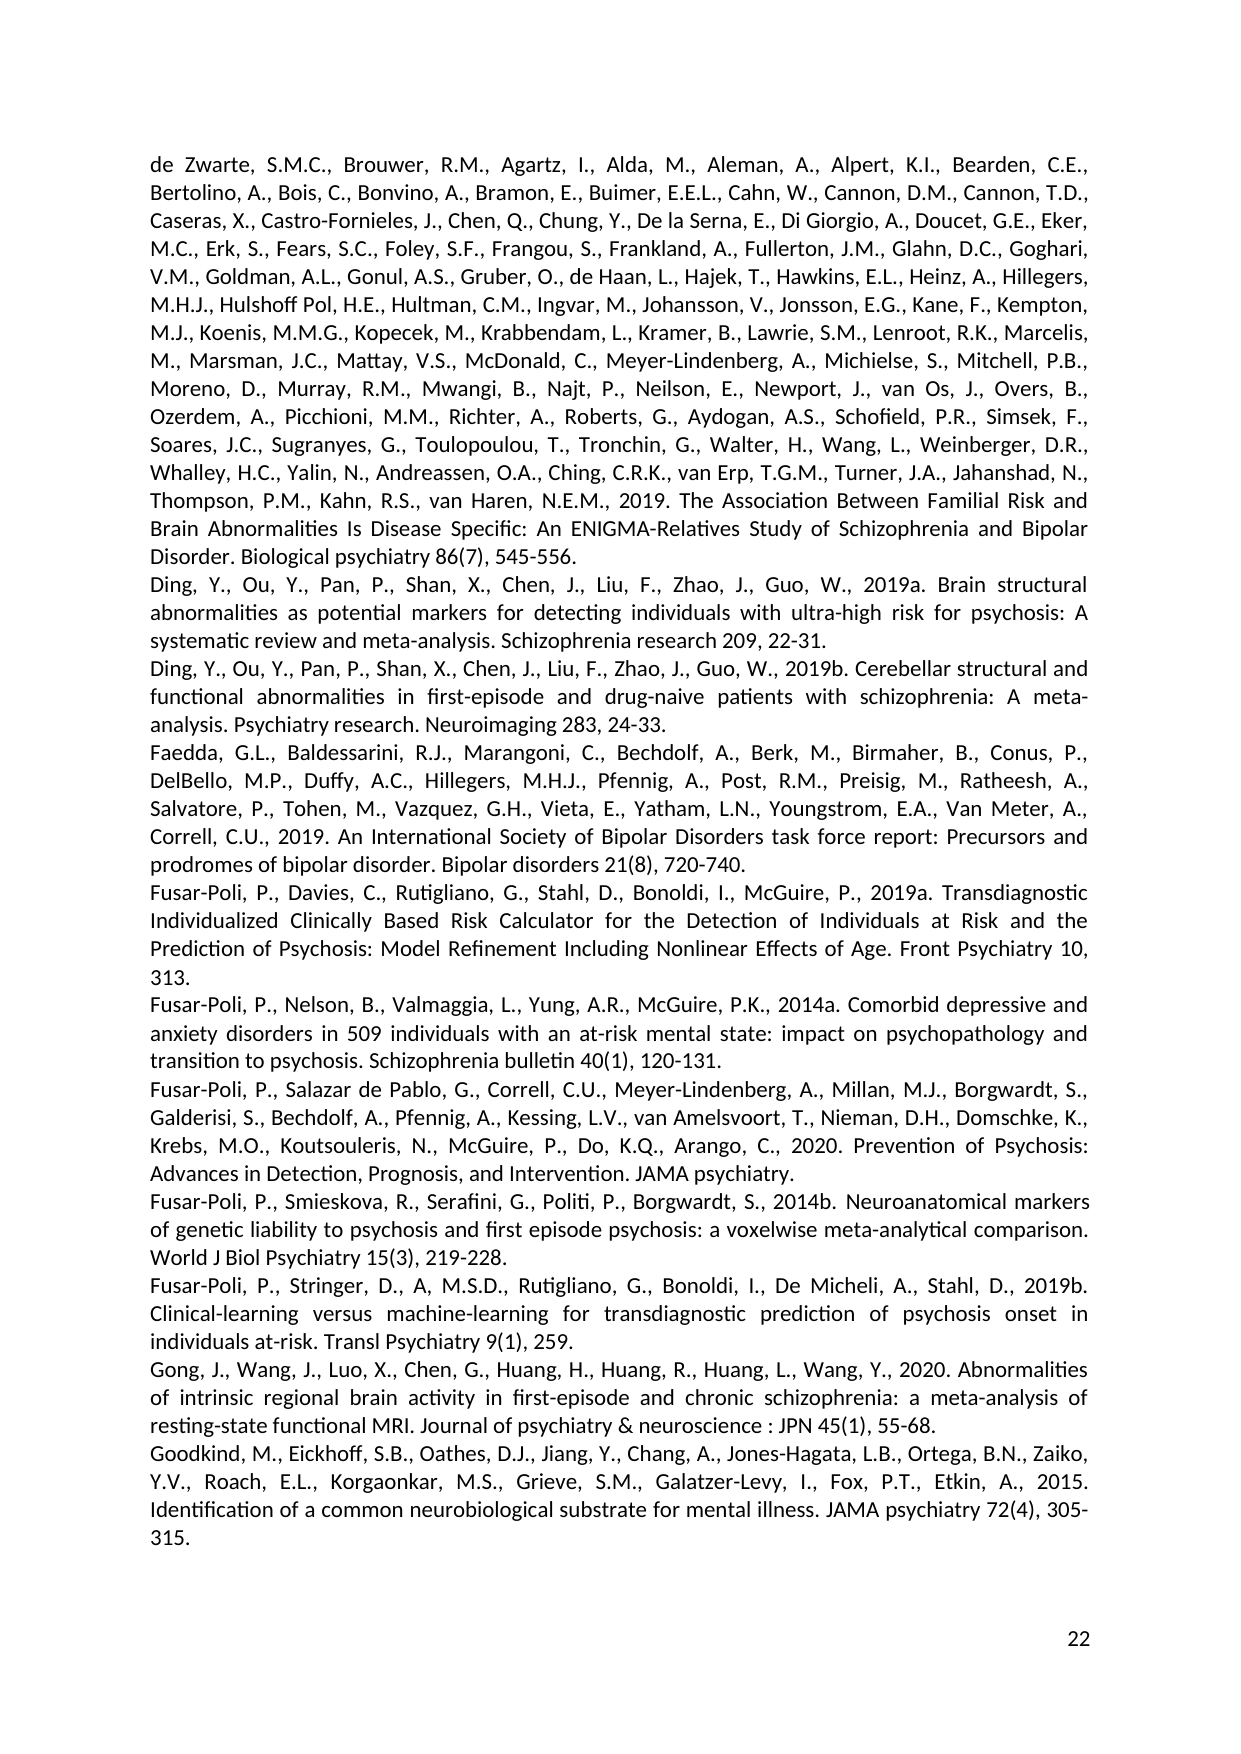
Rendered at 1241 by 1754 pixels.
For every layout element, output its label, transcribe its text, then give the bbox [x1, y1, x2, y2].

text Gong, J., Wang, J., Luo, X., Chen, G., Huang, H., Huang, R., Huang, L., Wang, Y., 2020. Abnormalities of intrinsic regional brain activity in first-episode and chronic schizophrenia: a meta-analysis of resting-state functional MRI. Journal of psychiatry & neuroscience : JPN 45(1), 55-68. [150, 1355, 1090, 1439]
text Fusar-Poli, P., Davies, C., Rutigliano, G., Stahl, D., Bonoldi, I., McGuire, P., 2019a. Transdiagnostic Individualized Clinically Based Risk Calculator for the Detection of Individuals at Risk and the Prediction of Psychosis: Model Refinement Including Nonlinear Effects of Age. Front Psychiatry 10, 313. [150, 878, 1090, 991]
text Fusar-Poli, P., Salazar de Pablo, G., Correll, C.U., Meyer-Lindenberg, A., Millan, M.J., Borgwardt, S., Galderisi, S., Bechdolf, A., Pfennig, A., Kessing, L.V., van Amelsvoort, T., Nieman, D.H., Domschke, K., Krebs, M.O., Koutsouleris, N., McGuire, P., Do, K.Q., Arango, C., 2020. Prevention of Psychosis: Advances in Detection, Prognosis, and Intervention. JAMA psychiatry. [150, 1075, 1090, 1187]
text Ding, Y., Ou, Y., Pan, P., Shan, X., Chen, J., Liu, F., Zhao, J., Guo, W., 2019a. Brain structural abnormalities as potential markers for detecting individuals with ultra-high risk for psychosis: A systematic review and meta-analysis. Schizophrenia research 209, 22-31. [150, 570, 1090, 654]
text Fusar-Poli, P., Stringer, D., A, M.S.D., Rutigliano, G., Bonoldi, I., De Micheli, A., Stahl, D., 2019b. Clinical-learning versus machine-learning for transdiagnostic prediction of psychosis onset in individuals at-risk. Transl Psychiatry 9(1), 259. [150, 1271, 1090, 1355]
text Ding, Y., Ou, Y., Pan, P., Shan, X., Chen, J., Liu, F., Zhao, J., Guo, W., 2019b. Cerebellar structural and functional abnormalities in first-episode and drug-naive patients with schizophrenia: A meta-analysis. Psychiatry research. Neuroimaging 283, 24-33. [150, 654, 1090, 738]
text Fusar-Poli, P., Nelson, B., Valmaggia, L., Yung, A.R., McGuire, P.K., 2014a. Comorbid depressive and anxiety disorders in 509 individuals with an at-risk mental state: impact on psychopathology and transition to psychosis. Schizophrenia bulletin 40(1), 120-131. [150, 991, 1090, 1075]
text Faedda, G.L., Baldessarini, R.J., Marangoni, C., Bechdolf, A., Berk, M., Birmaher, B., Conus, P., DelBello, M.P., Duffy, A.C., Hillegers, M.H.J., Pfennig, A., Post, R.M., Preisig, M., Ratheesh, A., Salvatore, P., Tohen, M., Vazquez, G.H., Vieta, E., Yatham, L.N., Youngstrom, E.A., Van Meter, A., Correll, C.U., 2019. An International Society of Bipolar Disorders task force report: Precursors and prodromes of bipolar disorder. Bipolar disorders 21(8), 720-740. [150, 738, 1090, 878]
text Goodkind, M., Eickhoff, S.B., Oathes, D.J., Jiang, Y., Chang, A., Jones-Hagata, L.B., Ortega, B.N., Zaiko, Y.V., Roach, E.L., Korgaonkar, M.S., Grieve, S.M., Galatzer-Levy, I., Fox, P.T., Etkin, A., 2015. Identification of a common neurobiological substrate for mental illness. JAMA psychiatry 72(4), 305-315. [150, 1439, 1090, 1551]
text Fusar-Poli, P., Smieskova, R., Serafini, G., Politi, P., Borgwardt, S., 2014b. Neuroanatomical markers of genetic liability to psychosis and first episode psychosis: a voxelwise meta-analytical comparison. World J Biol Psychiatry 15(3), 219-228. [150, 1187, 1090, 1271]
text de Zwarte, S.M.C., Brouwer, R.M., Agartz, I., Alda, M., Aleman, A., Alpert, K.I., Bearden, C.E., Bertolino, A., Bois, C., Bonvino, A., Bramon, E., Buimer, E.E.L., Cahn, W., Cannon, D.M., Cannon, T.D., Caseras, X., Castro-Fornieles, J., Chen, Q., Chung, Y., De la Serna, E., Di Giorgio, A., Doucet, G.E., Eker, M.C., Erk, S., Fears, S.C., Foley, S.F., Frangou, S., Frankland, A., Fullerton, J.M., Glahn, D.C., Goghari, V.M., Goldman, A.L., Gonul, A.S., Gruber, O., de Haan, L., Hajek, T., Hawkins, E.L., Heinz, A., Hillegers, M.H.J., Hulshoff Pol, H.E., Hultman, C.M., Ingvar, M., Johansson, V., Jonsson, E.G., Kane, F., Kempton, M.J., Koenis, M.M.G., Kopecek, M., Krabbendam, L., Kramer, B., Lawrie, S.M., Lenroot, R.K., Marcelis, M., Marsman, J.C., Mattay, V.S., McDonald, C., Meyer-Lindenberg, A., Michielse, S., Mitchell, P.B., Moreno, D., Murray, R.M., Mwangi, B., Najt, P., Neilson, E., Newport, J., van Os, J., Overs, B., Ozerdem, A., Picchioni, M.M., Richter, A., Roberts, G., Aydogan, A.S., Schofield, P.R., Simsek, F., Soares, J.C., Sugranyes, G., Toulopoulou, T., Tronchin, G., Walter, H., Wang, L., Weinberger, D.R., Whalley, H.C., Yalin, N., Andreassen, O.A., Ching, C.R.K., van Erp, T.G.M., Turner, J.A., Jahanshad, N., Thompson, P.M., Kahn, R.S., van Haren, N.E.M., 2019. The Association Between Familial Risk and Brain Abnormalities Is Disease Specific: An ENIGMA-Relatives Study of Schizophrenia and Bipolar Disorder. Biological psychiatry 86(7), 545-556. [150, 150, 1090, 570]
